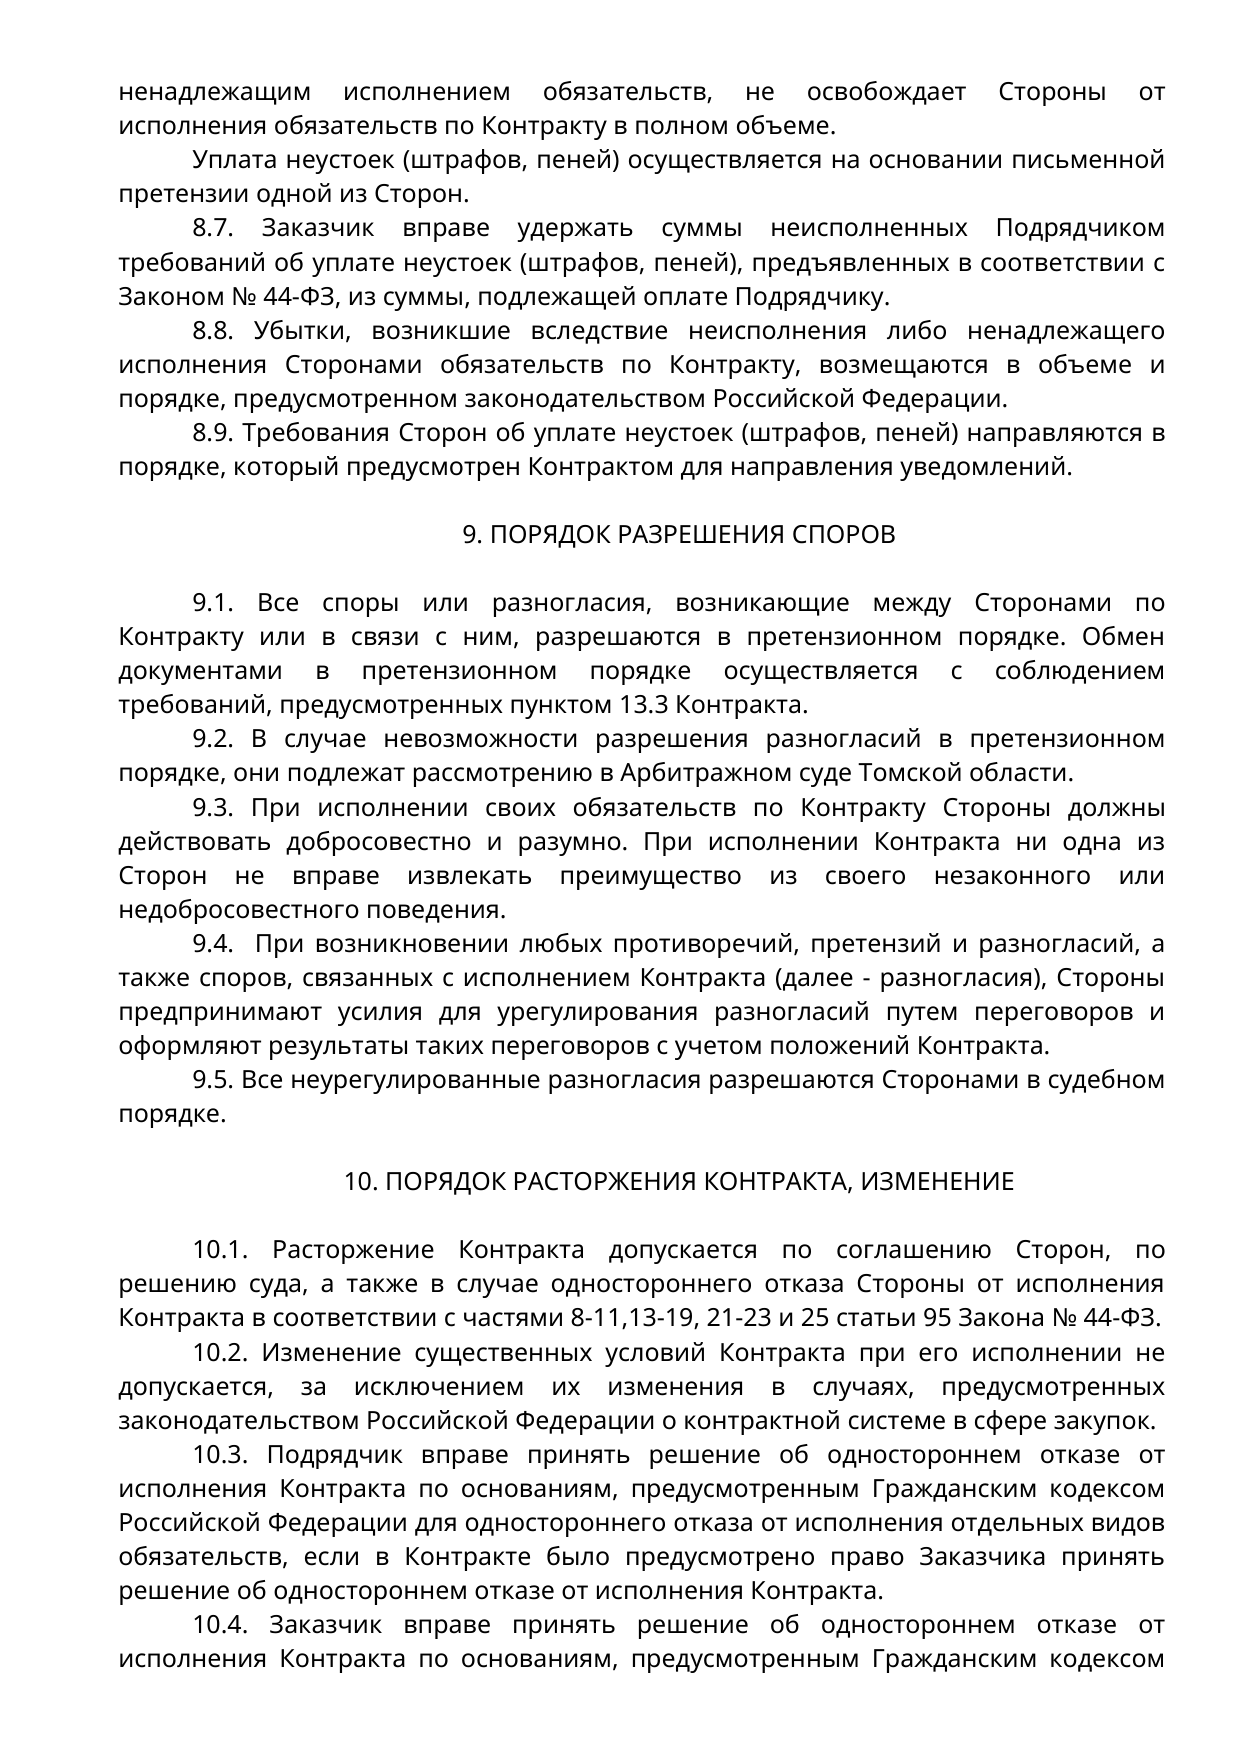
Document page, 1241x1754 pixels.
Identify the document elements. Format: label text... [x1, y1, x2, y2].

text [118, 1607, 1167, 1675]
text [118, 74, 1167, 142]
text 9.5. Все неурегулированные разногласия разрешаются Сторонами в судебном порядке. [118, 1062, 1167, 1130]
text 8.9. Требования Сторон об уплате неустоек (штрафов, пеней) направляются в порядке, который предусмотрен Контрактом для направления уведомлений. [118, 414, 1167, 483]
text 9.1. Все споры или разногласия, возникающие между Сторонами по Контракту или в связи с ним, разрешаются в претензионном порядке. Обмен документами в претензионном порядке осуществляется с соблюдением требований, предусмотренных пунктом 13.3 Контракта. [118, 585, 1167, 721]
text 10. ПОРЯДОК РАСТОРЖЕНИЯ КОНТРАКТА, ИЗМЕНЕНИЕ [118, 1164, 1167, 1198]
text 10.2. Изменение существенных условий Контракта при его исполнении не допускается, за исключением их изменения в случаях, предусмотренных законодательством Российской Федерации о контрактной системе в сфере закупок. [118, 1334, 1167, 1436]
text 9. ПОРЯДОК РАЗРЕШЕНИЯ СПОРОВ [118, 517, 1167, 551]
text Уплата неустоек (штрафов, пеней) осуществляется на основании письменной претензии одной из Сторон. [118, 142, 1167, 210]
text 9.3. При исполнении своих обязательств по Контракту Стороны должны действовать добросовестно и разумно. При исполнении Контракта ни одна из Сторон не вправе извлекать преимущество из своего незаконного или недобросовестного поведения. [118, 789, 1167, 925]
text 8.8. Убытки, возникшие вследствие неисполнения либо ненадлежащего исполнения Сторонами обязательств по Контракту, возмещаются в объеме и порядке, предусмотренном законодательством Российской Федерации. [118, 312, 1167, 414]
text 9.4. При возникновении любых противоречий, претензий и разногласий, а также споров, связанных с исполнением Контракта (далее - разногласия), Стороны предпринимают усилия для урегулирования разногласий путем переговоров и оформляют результаты таких переговоров с учетом положений Контракта. [118, 925, 1167, 1062]
text 10.3. Подрядчик вправе принять решение об одностороннем отказе от исполнения Контракта по основаниям, предусмотренным Гражданским кодексом Российской Федерации для одностороннего отказа от исполнения отдельных видов обязательств, если в Контракте было предусмотрено право Заказчика принять решение об одностороннем отказе от исполнения Контракта. [118, 1436, 1167, 1607]
text 10.1. Расторжение Контракта допускается по соглашению Сторон, по решению суда, а также в случае одностороннего отказа Стороны от исполнения Контракта в соответствии с частями 8-11,13-19, 21-23 и 25 статьи 95 Закона № 44-ФЗ. [118, 1232, 1167, 1334]
text 9.2. В случае невозможности разрешения разногласий в претензионном порядке, они подлежат рассмотрению в Арбитражном суде Томской области. [118, 721, 1167, 789]
text 8.7. Заказчик вправе удержать суммы неисполненных Подрядчиком требований об уплате неустоек (штрафов, пеней), предъявленных в соответствии с Законом № 44-ФЗ, из суммы, подлежащей оплате Подрядчику. [118, 210, 1167, 312]
